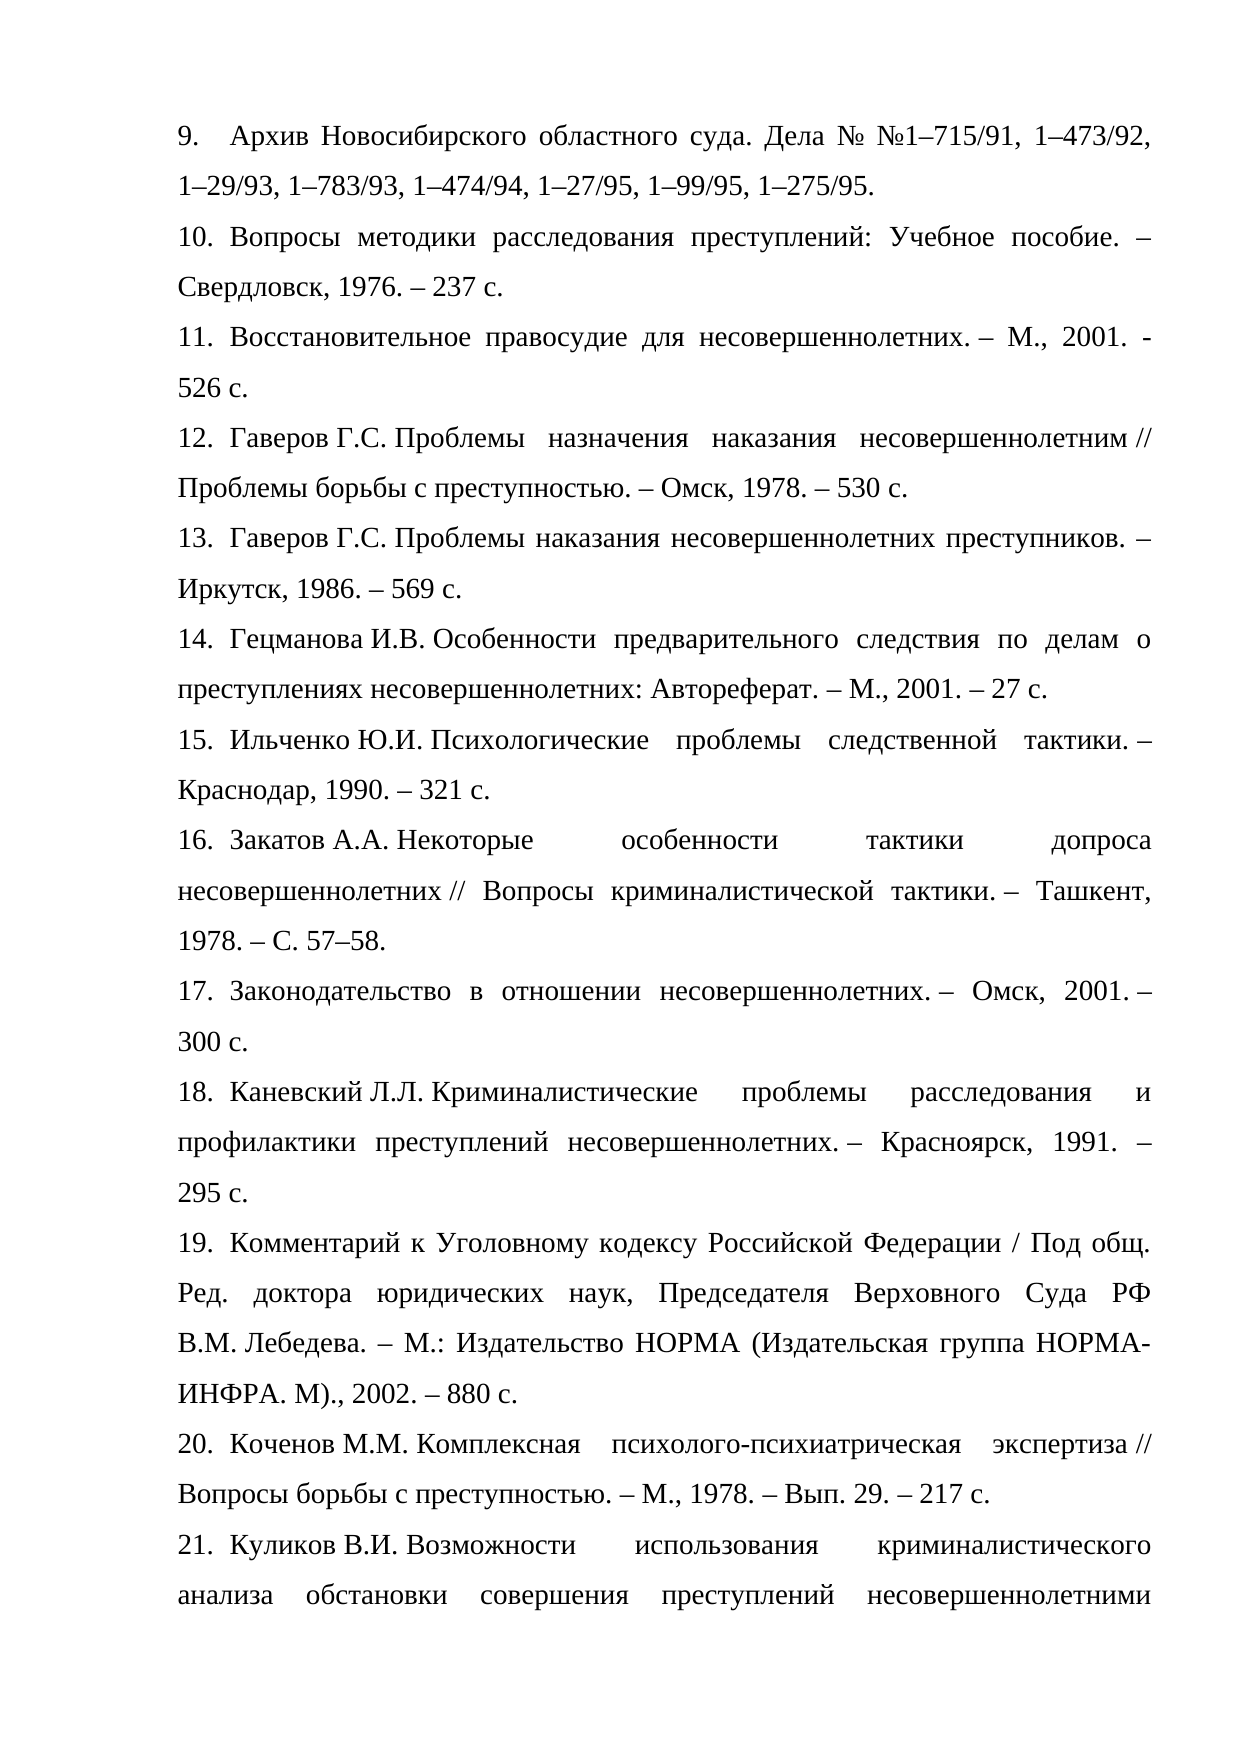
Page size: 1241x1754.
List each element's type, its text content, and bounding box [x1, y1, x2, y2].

subtitle Восстановительное правосудие для несовершеннолетних. – М., 2001. -526 с. [177, 319, 1152, 403]
subtitle Вопросы методики расследования преступлений: Учебное пособие. – Свердловск, 1976. – 237 с. [177, 219, 1152, 303]
subtitle Коченов М.М. Комплексная психолого-психиатрическая экспертиза // Вопросы борьбы с преступностью. – М., 1978. – Вып. 29. – 217 с. [177, 1426, 1152, 1510]
subtitle Законодательство в отношении несовершеннолетних. – Омск, 2001. – 300 с. [177, 973, 1152, 1057]
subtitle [177, 1527, 1152, 1611]
subtitle Гаверов Г.С. Проблемы назначения наказания несовершеннолетним // Проблемы борьбы с преступностью. – Омск, 1978. – 530 с. [177, 420, 1152, 504]
subtitle Ильченко Ю.И. Психологические проблемы следственной тактики. – Краснодар, 1990. – 321 с. [177, 722, 1152, 806]
subtitle Каневский Л.Л. Криминалистические проблемы расследования и профилактики преступлений несовершеннолетних. – Красноярск, 1991. – 295 с. [177, 1074, 1152, 1208]
subtitle Гаверов Г.С. Проблемы наказания несовершеннолетних преступников. – Иркутск, 1986. – 569 с. [177, 521, 1152, 604]
subtitle Комментарий к Уголовному кодексу Российской Федерации / Под общ. Ред. доктора юридических наук, Председателя Верховного Суда РФ В.М. Лебедева. – М.: Издательство НОРМА (Издательская группа НОРМА-ИНФРА. М)., 2002. – 880 с. [177, 1225, 1152, 1409]
subtitle Гецманова И.В. Особенности предварительного следствия по делам о преступлениях несовершеннолетних: Автореферат. – М., 2001. – 27 с. [177, 621, 1152, 705]
subtitle Закатов А.А. Некоторые особенности тактики допроса несовершеннолетних // Вопросы криминалистической тактики. – Ташкент, 1978. – С. 57–58. [177, 822, 1152, 957]
subtitle Архив Новосибирского областного суда. Дела № №1–715/91, 1–473/92, 1–29/93, 1–783/93, 1–474/94, 1–27/95, 1–99/95, 1–275/95. [177, 118, 1152, 202]
